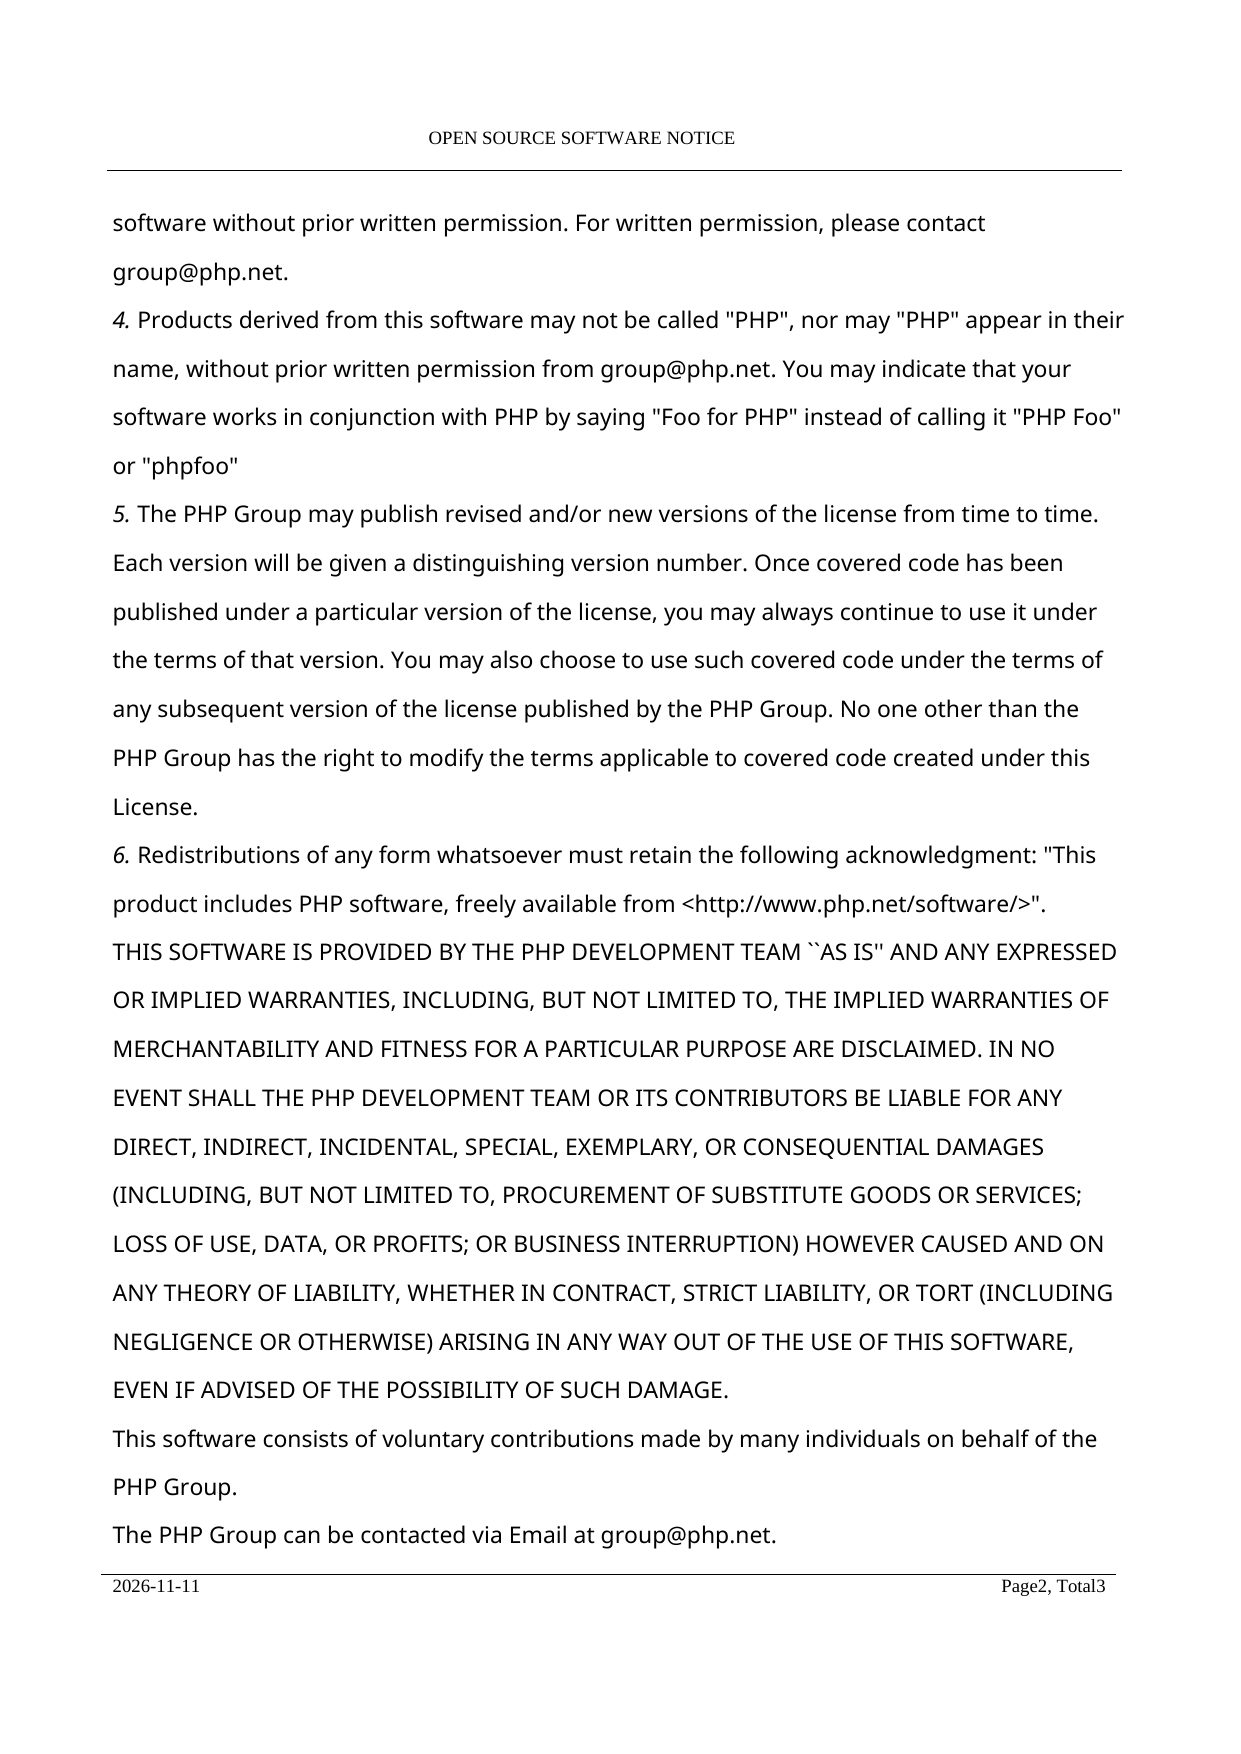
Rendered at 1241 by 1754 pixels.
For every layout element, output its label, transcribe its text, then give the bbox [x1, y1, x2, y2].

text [112, 206, 1128, 288]
text 6. Redistributions of any form whatsoever must retain the following acknowledgment: "This product includes PHP software, freely available from <http://www.php.net/software/>". [112, 838, 1128, 919]
text THIS SOFTWARE IS PROVIDED BY THE PHP DEVELOPMENT TEAM ``AS IS'' AND ANY EXPRESSED OR IMPLIED WARRANTIES, INCLUDING, BUT NOT LIMITED TO, THE IMPLIED WARRANTIES OF MERCHANTABILITY AND FITNESS FOR A PARTICULAR PURPOSE ARE DISCLAIMED. IN NO EVENT SHALL THE PHP DEVELOPMENT TEAM OR ITS CONTRIBUTORS BE LIABLE FOR ANY DIRECT, INDIRECT, INCIDENTAL, SPECIAL, EXEMPLARY, OR CONSEQUENTIAL DAMAGES (INCLUDING, BUT NOT LIMITED TO, PROCUREMENT OF SUBSTITUTE GOODS OR SERVICES; LOSS OF USE, DATA, OR PROFITS; OR BUSINESS INTERRUPTION) HOWEVER CAUSED AND ON ANY THEORY OF LIABILITY, WHETHER IN CONTRACT, STRICT LIABILITY, OR TORT (INCLUDING NEGLIGENCE OR OTHERWISE) ARISING IN ANY WAY OUT OF THE USE OF THIS SOFTWARE, EVEN IF ADVISED OF THE POSSIBILITY OF SUCH DAMAGE. [112, 935, 1128, 1406]
text 5. The PHP Group may publish revised and/or new versions of the license from time to time. Each version will be given a distinguishing version number. Once covered code has been published under a particular version of the license, you may always continue to use it under the terms of that version. You may also choose to use such covered code under the terms of any subsequent version of the license published by the PHP Group. No one other than the PHP Group has the right to modify the terms applicable to covered code created under this License. [112, 498, 1128, 823]
text This software consists of voluntary contributions made by many individuals on behalf of the PHP Group. [112, 1422, 1128, 1503]
text 4. Products derived from this software may not be called "PHP", nor may "PHP" appear in their name, without prior written permission from group@php.net. You may indicate that your software works in conjunction with PHP by saying "Foo for PHP" instead of calling it "PHP Foo" or "phpfoo" [112, 303, 1128, 482]
text The PHP Group can be contacted via Email at group@php.net. [112, 1519, 1128, 1551]
